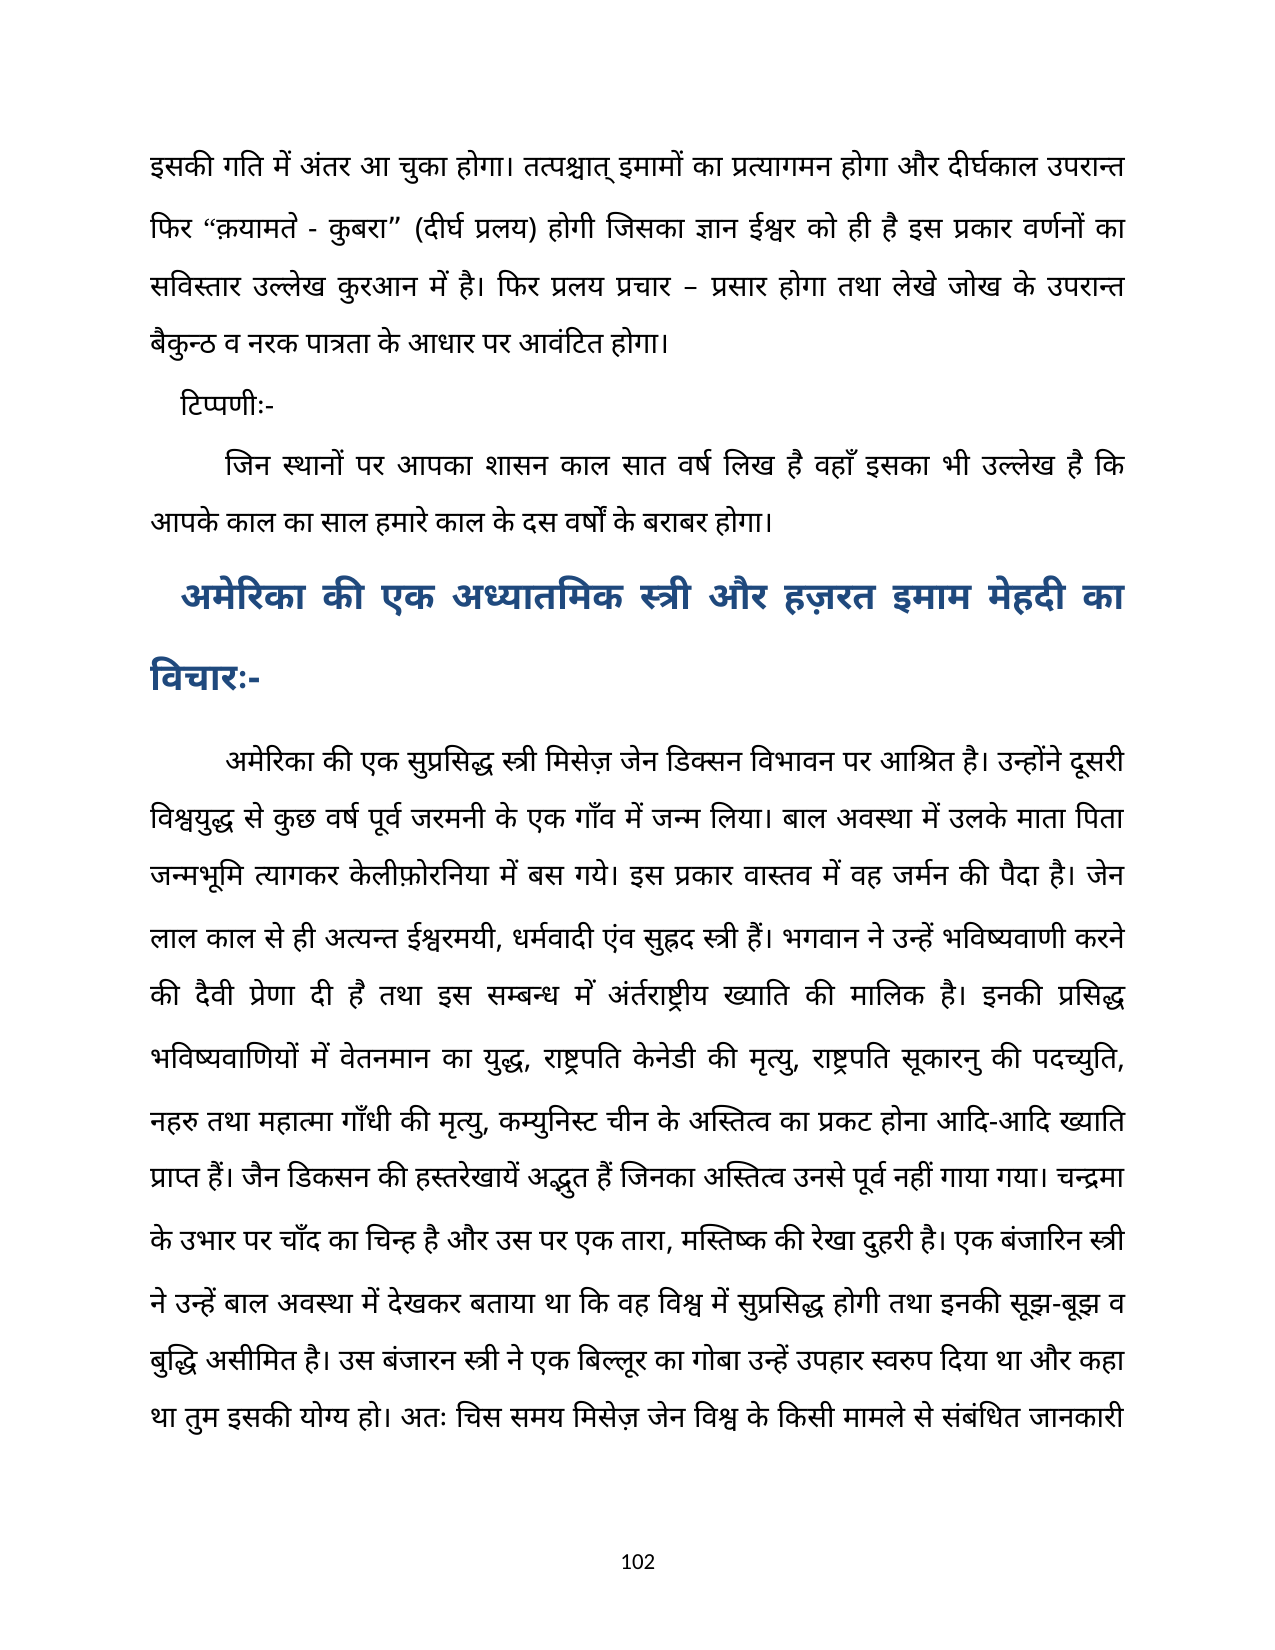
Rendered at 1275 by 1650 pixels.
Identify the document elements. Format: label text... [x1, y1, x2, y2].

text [150, 745, 1125, 1439]
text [150, 150, 1125, 366]
text टिप्पणीः- [150, 385, 1125, 428]
text जिन स्थानों पर आपका शासन काल सात वर्ष लिख है वहाँ इसका भी उल्लेख है कि आपके काल का साल हमारे काल के दस वर्षों के बराबर होगा। [150, 449, 1125, 544]
subtitle अमेरिका की एक अध्यातमिक स्त्री और हज़रत इमाम मेहदी का विचारः- [150, 576, 1125, 705]
